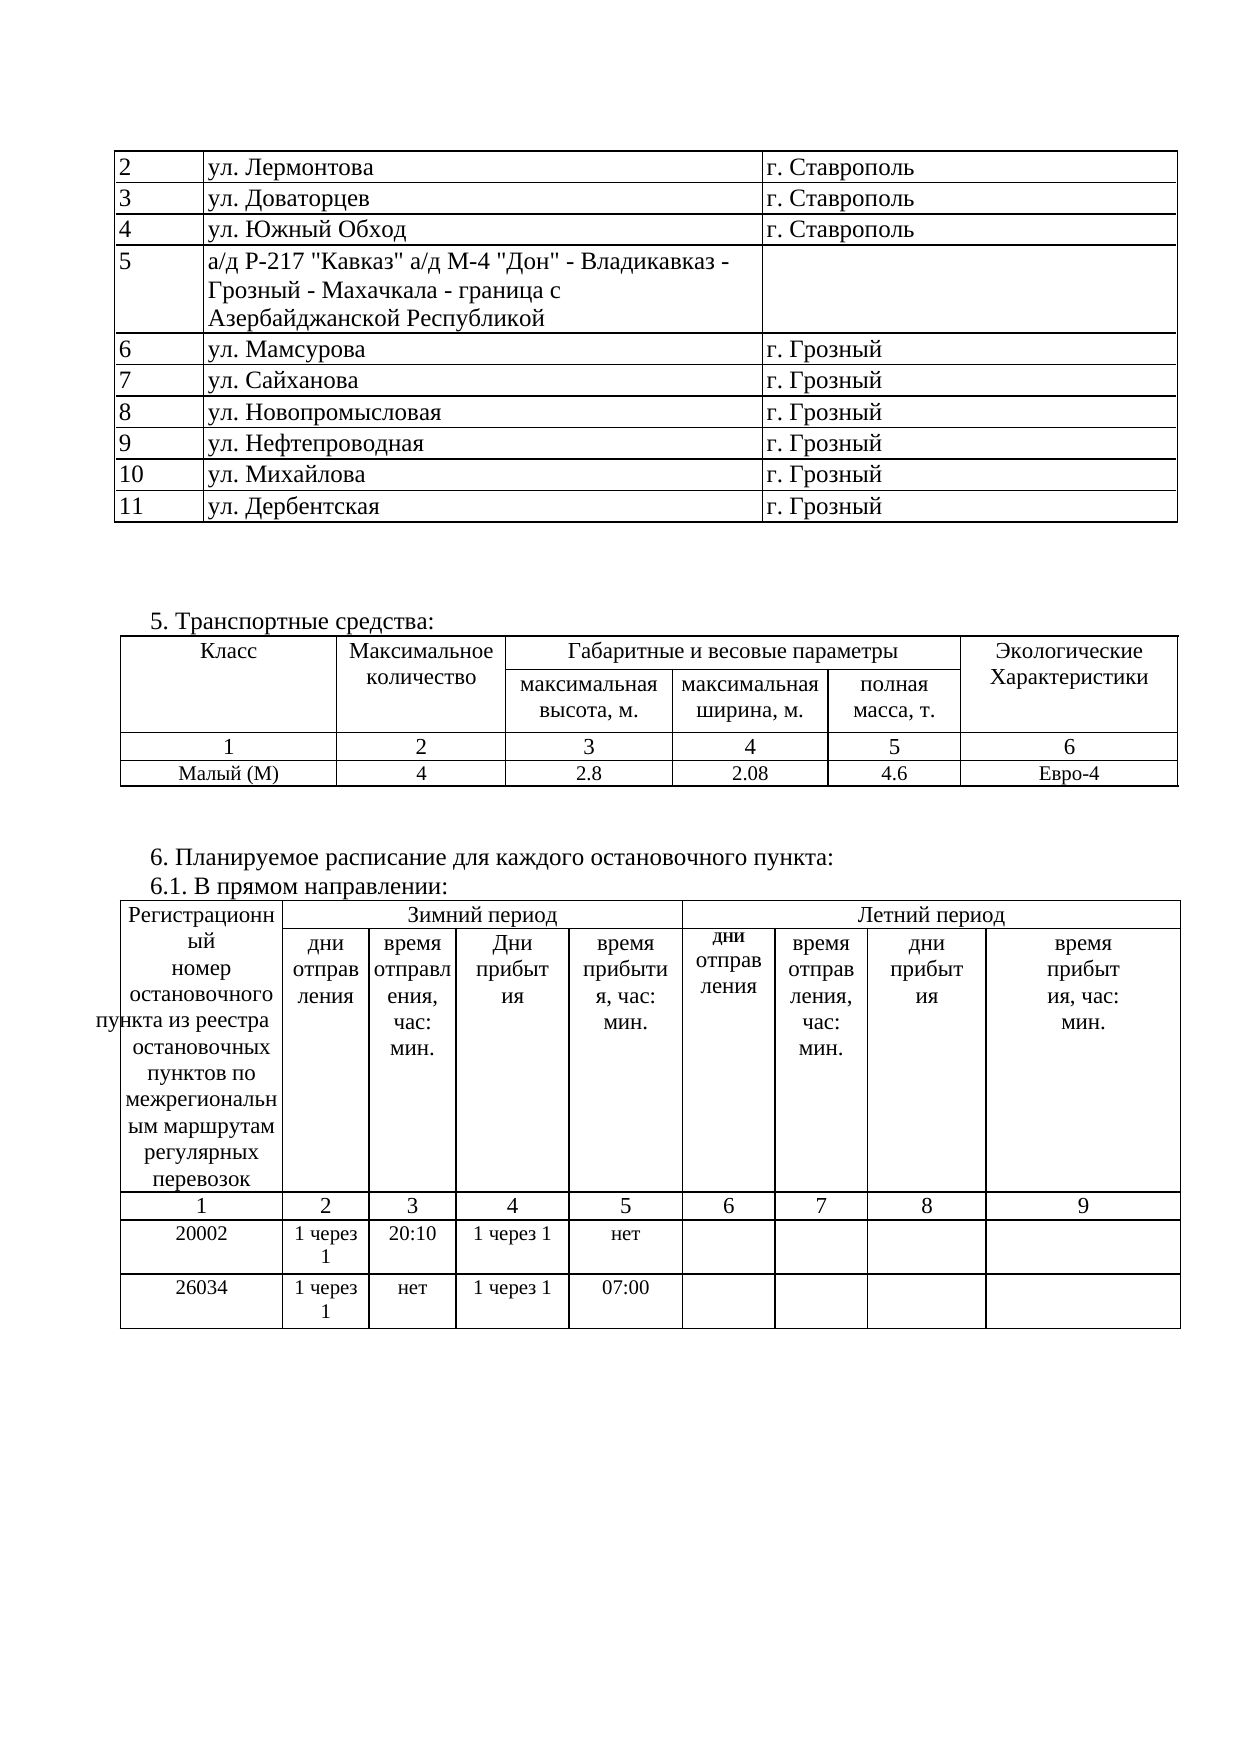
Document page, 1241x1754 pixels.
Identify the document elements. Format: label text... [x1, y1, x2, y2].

table_cell 6 [683, 1193, 774, 1219]
table_cell 3 [115, 183, 203, 213]
table_header Габаритные и весовые параметры [506, 637, 960, 668]
table_cell ул. Лермонтова [204, 152, 762, 181]
table_cell время прибыти я, час: мин. [570, 929, 682, 1191]
table_cell 2 [337, 733, 505, 760]
table_cell ул. Михайлова [204, 460, 762, 489]
table_cell 5 [829, 733, 960, 760]
table_cell Евро-4 [961, 761, 1177, 785]
table_cell полная масса, т. [829, 670, 960, 732]
table_cell г. Ставрополь [763, 213, 1177, 244]
table_cell время отправл ения, час: мин. [370, 929, 455, 1191]
table_cell нет [370, 1275, 455, 1328]
table_cell г. Ставрополь [763, 152, 1177, 181]
table_cell нет [570, 1221, 682, 1273]
table_cell время отправ ления, час: мин. [776, 929, 867, 1191]
table_cell 6 [115, 333, 203, 364]
table_cell 1 [121, 1193, 282, 1219]
table_cell г. Ставрополь [763, 181, 1177, 213]
table_cell ДНИ отправ ления [683, 929, 774, 1191]
table_cell г. Грозный [763, 458, 1177, 489]
table_cell [763, 244, 1177, 332]
table_cell Малый (М) [121, 761, 336, 785]
table_header Регистрационный номер остановочного пункта из реестра остановочных пунктов по межрегиональным маршрутам регулярных перевозок [121, 901, 282, 1191]
table_cell максимальная высота, м. [506, 670, 672, 732]
table_cell ул. Мамсурова [204, 334, 762, 364]
table_cell 1 через 1 [283, 1275, 368, 1328]
table_cell 2.08 [673, 761, 827, 785]
table_cell 2.8 [506, 761, 672, 785]
table_header Максимальное количество [337, 637, 505, 732]
table_cell 3 [506, 733, 672, 760]
table_cell 4 [673, 733, 827, 760]
table_cell время прибыт ия, час: мин. [987, 929, 1180, 1191]
table_cell г. Грозный [763, 332, 1177, 364]
table_cell 20:10 [370, 1221, 455, 1273]
table_cell [868, 1221, 985, 1273]
text 6. Планируемое расписание для каждого остановочного пункта: [150, 842, 1090, 871]
table_cell 1 [121, 733, 336, 760]
table_cell г. Грозный [763, 490, 1177, 521]
table_cell 2 [115, 152, 203, 181]
table_cell максимальная ширина, м. [673, 670, 827, 732]
table_cell 6 [961, 733, 1177, 760]
table_cell 9 [987, 1193, 1180, 1219]
table_cell г. Грозный [763, 364, 1177, 395]
table_cell 8 [868, 1193, 985, 1219]
table_cell 7 [115, 365, 203, 395]
table_cell 2 [283, 1193, 368, 1219]
table_header Класс [121, 637, 336, 732]
table_header Экологические Характеристики [961, 637, 1177, 732]
table_cell 5 [115, 245, 203, 332]
table_cell г. Грозный [763, 395, 1177, 427]
table_cell дни прибыт ия [868, 929, 985, 1191]
table_cell а/д Р-217 "Кавказ" а/д М-4 "Дон" - Владикавказ - Грозный - Махачкала - граница с Азербайджанской Республикой [204, 246, 762, 332]
table_cell 07:00 [570, 1275, 682, 1328]
table_cell 4 [457, 1193, 568, 1219]
table_cell дни отправ ления [283, 929, 368, 1191]
table_cell [776, 1275, 867, 1328]
table_cell 1 через 1 [283, 1221, 368, 1273]
table_cell 20002 [121, 1221, 282, 1273]
table_cell 11 [115, 491, 203, 521]
table_cell ул. Сайханова [204, 365, 762, 395]
table_cell г. Грозный [763, 427, 1177, 458]
table_cell [776, 1221, 867, 1273]
table_cell [683, 1275, 774, 1328]
table_cell 1 через 1 [457, 1221, 568, 1273]
table_header Зимний период [283, 901, 682, 927]
table_cell 8 [115, 396, 203, 427]
table_cell ул. Нефтепроводная [204, 428, 762, 458]
table_cell 9 [115, 428, 203, 458]
table_cell ул. Доваторцев [204, 183, 762, 213]
table_cell 4 [337, 761, 505, 785]
table_cell ул. Новопромысловая [204, 397, 762, 427]
table_cell [987, 1275, 1180, 1328]
table_cell ул. Южный Обход [204, 215, 762, 244]
text 6.1. В прямом направлении: [150, 871, 1090, 899]
table_cell [868, 1275, 985, 1328]
text 5. Транспортные средства: [150, 606, 1090, 635]
table_cell Дни прибыт ия [457, 929, 568, 1191]
table_cell [987, 1221, 1180, 1273]
table_cell 3 [370, 1193, 455, 1219]
table_cell 5 [570, 1193, 682, 1219]
table_cell 10 [115, 459, 203, 489]
table_cell ул. Дербентская [204, 491, 762, 521]
table_cell 1 через 1 [457, 1275, 568, 1328]
table_cell 7 [776, 1193, 867, 1219]
table_cell 4 [115, 214, 203, 244]
table_cell 26034 [121, 1275, 282, 1328]
table_cell [683, 1221, 774, 1273]
table_header Летний период [683, 901, 1180, 927]
table_cell 4.6 [829, 761, 960, 785]
